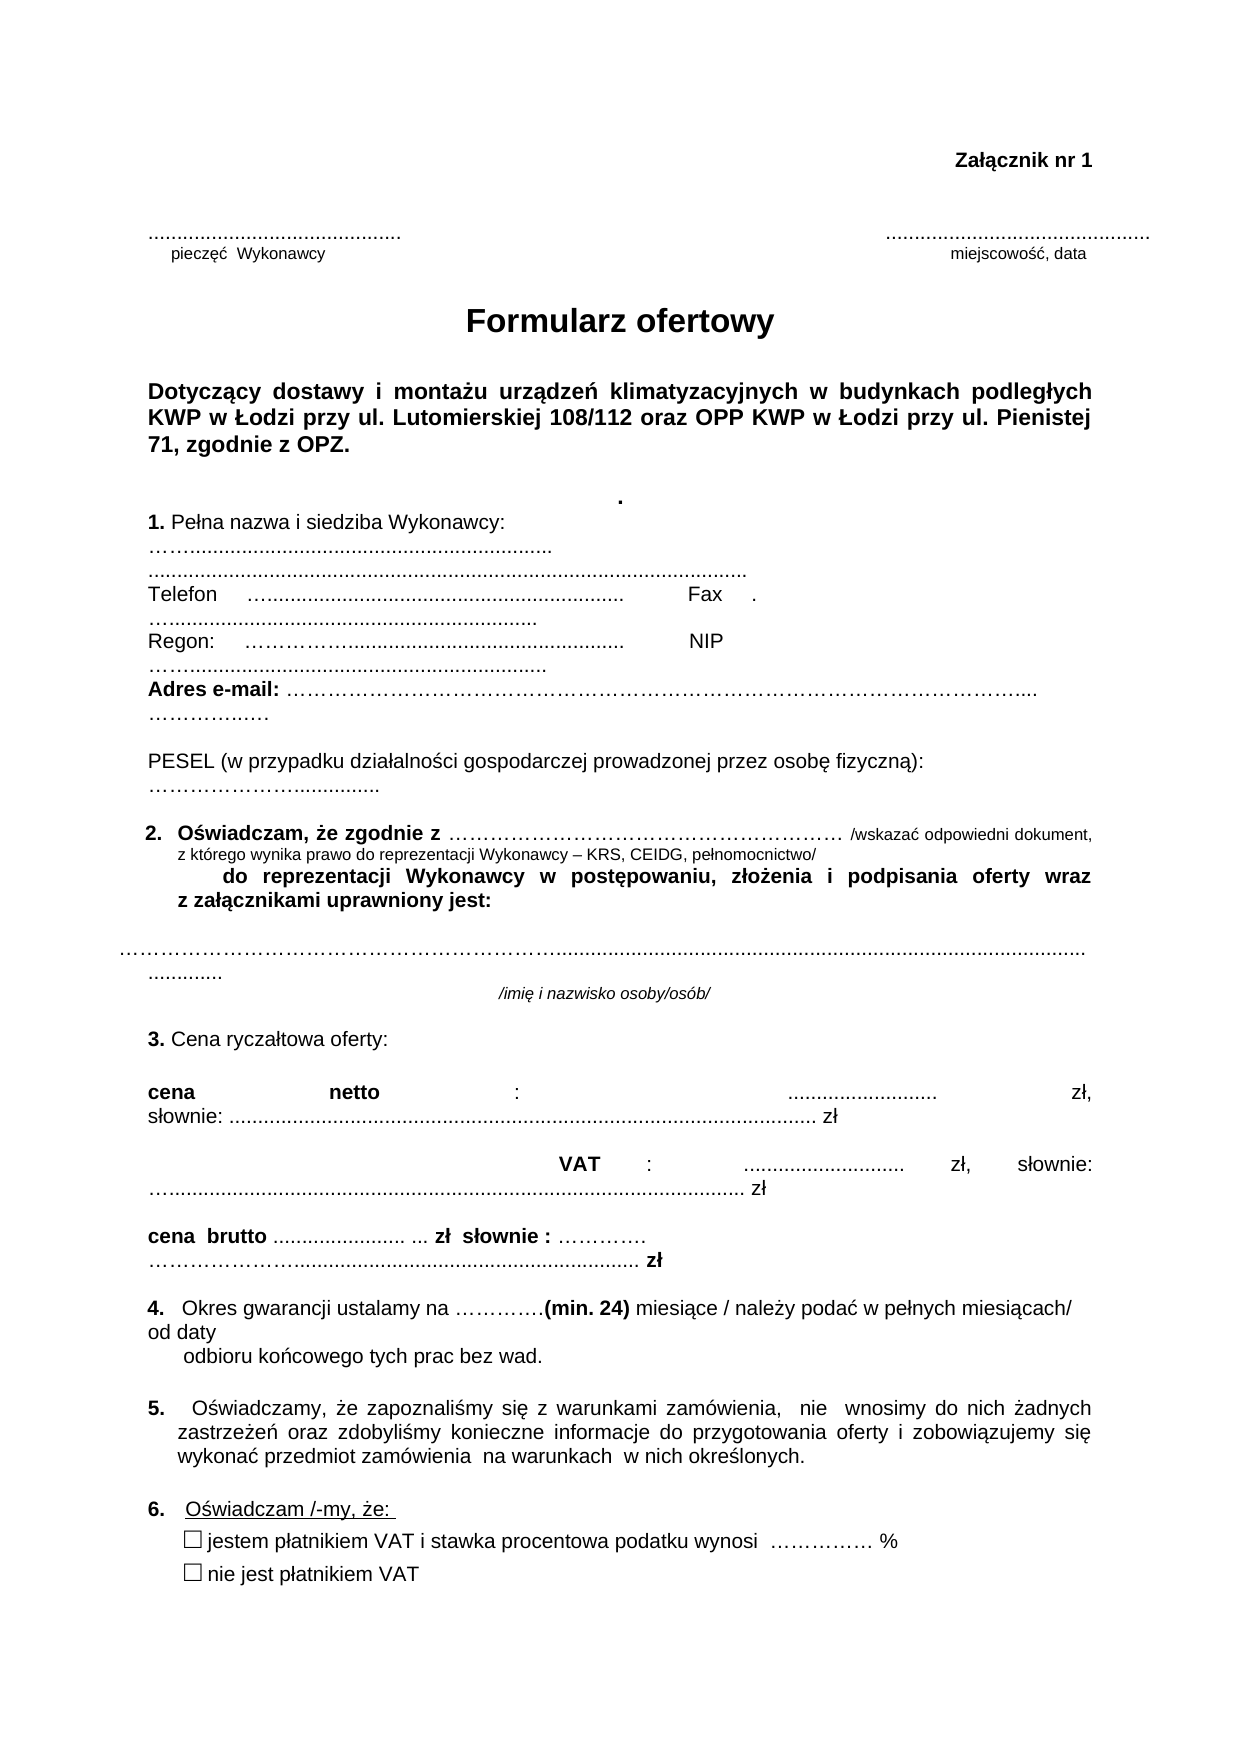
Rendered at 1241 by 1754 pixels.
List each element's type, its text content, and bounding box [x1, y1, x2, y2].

text PESEL (w przypadku działalności gospodarczej prowadzonej przez osobę fizyczną): …………………............... [148, 749, 1093, 797]
text . [148, 483, 1093, 509]
text Formularz ofertowy [148, 301, 1093, 339]
text Regon: ……………................................................ NIP …….............................................................. [148, 629, 1093, 677]
text 3. Cena ryczałtowa oferty: [148, 1027, 1093, 1051]
list Oświadczam /-my, że: [148, 1497, 1093, 1521]
text ………………………………………………………......................................................................................................... [118, 936, 1093, 984]
text 4. Okres gwarancji ustalamy na ………….(min. 24) miesiące / należy podać w pełnych miesiącach/ od daty [118, 1296, 1093, 1343]
text cena brutto ....................... ... zł słownie : ………….…………………............................................................ zł [148, 1223, 1093, 1271]
text 1. Pełna nazwa i siedziba Wykonawcy: [148, 509, 1093, 533]
list Oświadczam, że zgodnie z ………………………………………………… /wskazać odpowiedni dokument, z którego wynika prawo do reprezentacji Wykonawcy – KRS, CEIDG, pełnomocnictwo/ [162, 821, 1093, 864]
text /imię i nazwisko osoby/osób/ [118, 984, 1093, 1003]
text odbioru końcowego tych prac bez wad. [177, 1343, 1137, 1367]
text 5. Oświadczamy, że zapoznaliśmy się z warunkami zamówienia, nie wnosimy do nich żadnych zastrzeżeń oraz zdobyliśmy konieczne informacje do przygotowania oferty i zobowiązujemy się wykonać przedmiot zamówienia na warunkach w nich określonych. [148, 1396, 1093, 1468]
text VAT : ............................ zł, słownie: ….................................................................................................... zł [148, 1152, 1093, 1199]
text pieczęć Wykonawcy miejscowość, data [148, 243, 1152, 263]
text do reprezentacji Wykonawcy w postępowaniu, złożenia i podpisania oferty wraz z załącznikami uprawniony jest: [148, 864, 1093, 912]
text □ jestem płatnikiem VAT i stawka procentowa podatku wynosi …………… % [184, 1521, 1093, 1554]
text Załącznik nr 1 [148, 148, 1093, 172]
text cena netto : .......................... zł, słownie: ...................................................................................................... zł [148, 1080, 1093, 1128]
text Telefon ….............................................................. Fax .…................................................................ [148, 581, 1093, 629]
text ……....................................................................................................................................................................... [148, 533, 1093, 581]
text □ nie jest płatnikiem VAT [184, 1554, 1093, 1588]
text Adres e-mail: ……………………………………………………………………………………………....…………..…. [148, 677, 1093, 725]
text ............................................ .............................................. [148, 219, 1152, 243]
text Dotyczący dostawy i montażu urządzeń klimatyzacyjnych w budynkach podległych KWP w Łodzi przy ul. Lutomierskiej 108/112 oraz OPP KWP w Łodzi przy ul. Pienistej 71, zgodnie z OPZ. [148, 378, 1093, 457]
